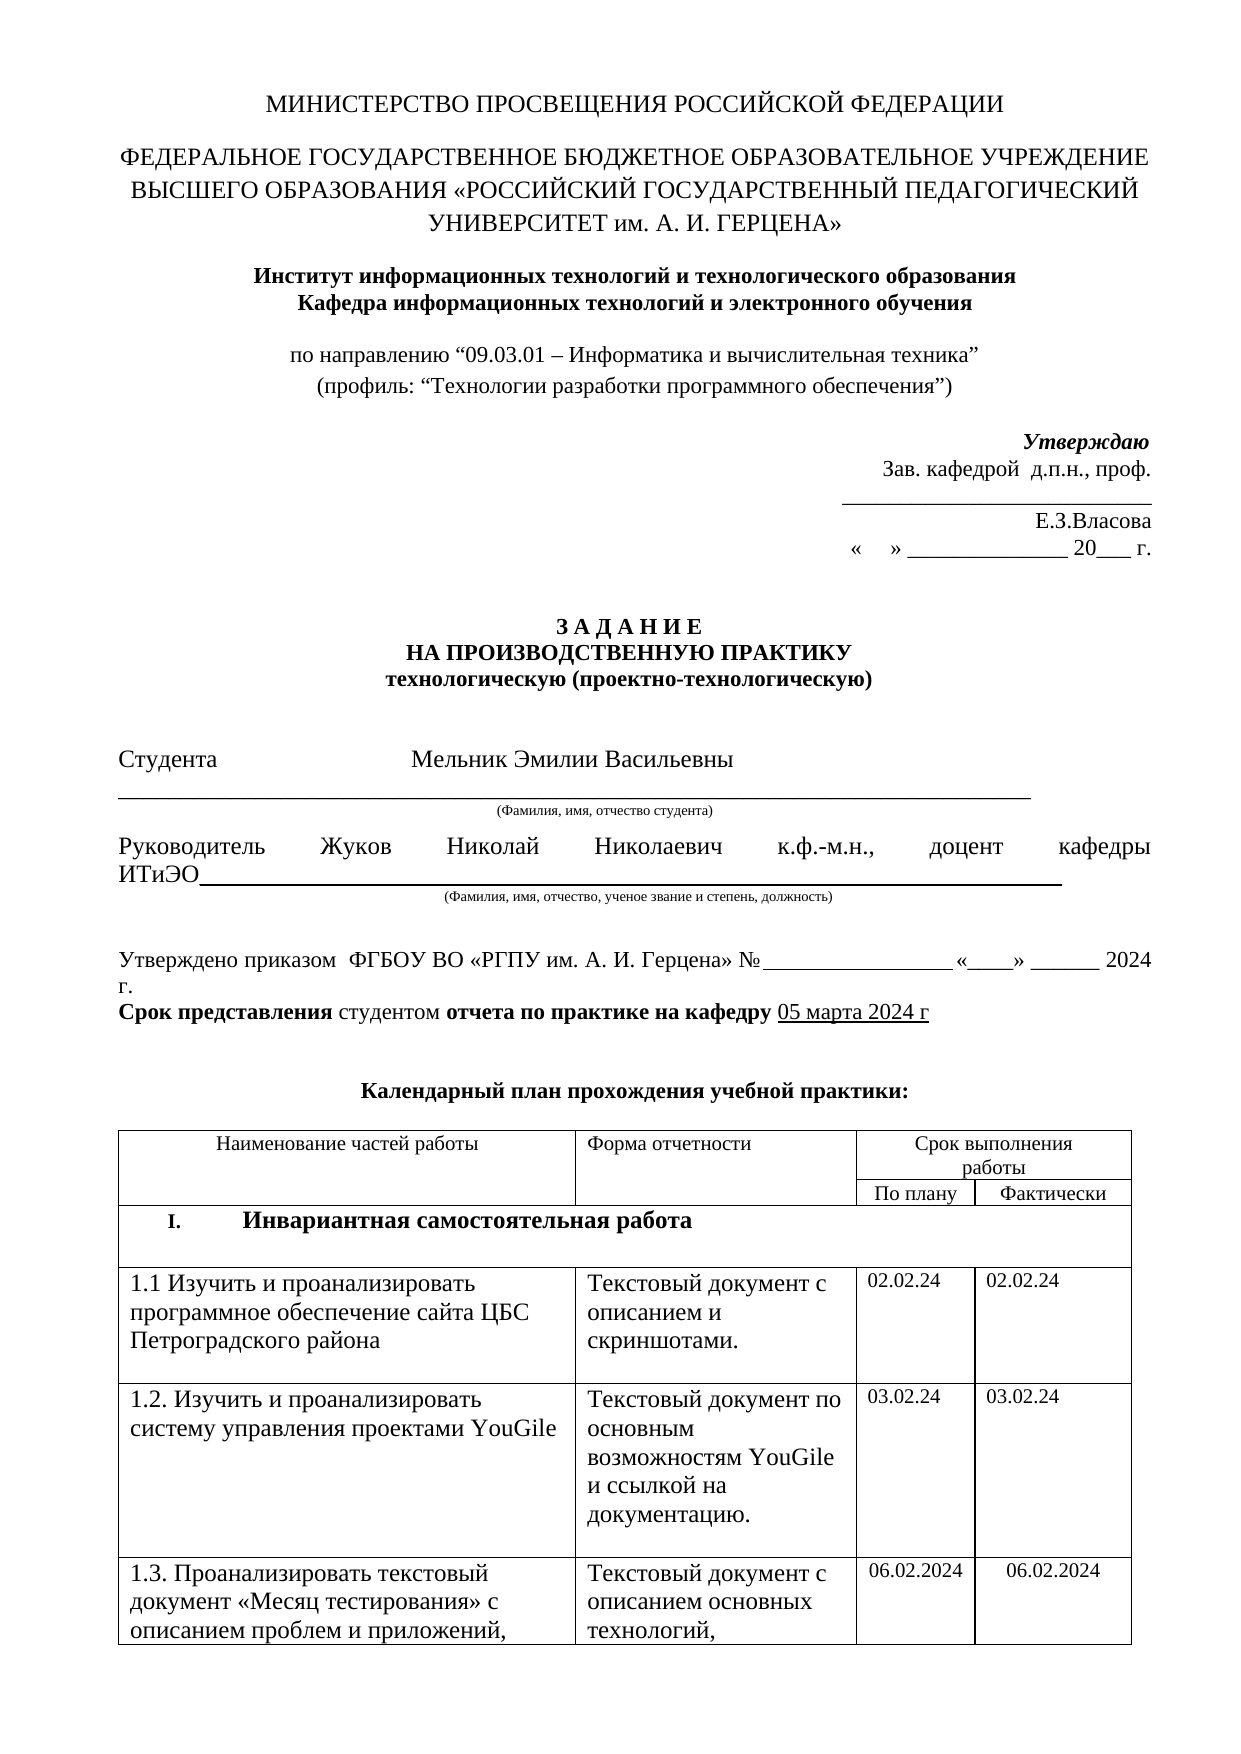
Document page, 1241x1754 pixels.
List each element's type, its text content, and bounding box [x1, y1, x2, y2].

text Студента Мельник Эмилии Васильевны _________________________________________________________________________ [118, 744, 1152, 802]
text Институт информационных технологий и технологического образования [118, 262, 1152, 289]
text Утверждаю [62, 428, 1152, 454]
text Руководитель Жуков Николай Николаевич к.ф.-м.н., доцент кафедры ИТиЭО_____________________________________________________________________ [118, 831, 1152, 888]
table_cell По плану [857, 1180, 974, 1204]
text НА ПРОИЗВОДСТВЕННУЮ ПРАКТИКУ [62, 639, 1152, 665]
table_cell 06.02.2024 [857, 1558, 974, 1644]
table_cell 02.02.24 [976, 1268, 1131, 1383]
table_cell 02.02.24 [857, 1268, 974, 1383]
text (профиль: “Технологии разработки программного обеспечения”) [118, 372, 1152, 398]
table_cell 03.02.24 [857, 1384, 974, 1557]
text МИНИСТЕРСТВО ПРОСВЕЩЕНИЯ РОССИЙСКОЙ ФЕДЕРАЦИИ [118, 89, 1152, 117]
text « » ______________ 20___ г. [62, 534, 1152, 560]
table_cell 06.02.2024 [976, 1558, 1131, 1644]
text Е.З.Власова [62, 507, 1152, 534]
text Зав. кафедрой д.п.н., проф. [62, 454, 1152, 481]
table_cell 03.02.24 [976, 1384, 1131, 1557]
text Срок представления студентом отчета по практике на кафедру 05 марта 2024 г [118, 998, 1152, 1025]
table_cell 1.1 Изучить и проанализировать программное обеспечение сайта ЦБС Петроградского района [119, 1268, 575, 1383]
text Утверждено приказом ФГБОУ ВО «РГПУ им. А. И. Герцена» № «____» ______ 2024 г. [118, 946, 1152, 998]
table_cell 1.2. Изучить и проанализировать систему управления проектами YouGile [119, 1384, 575, 1557]
table_cell Фактически [976, 1180, 1131, 1204]
table_cell Текстовый документ с описанием и скриншотами. [576, 1268, 856, 1383]
table_cell Текстовый документ по основным возможностям YouGile и ссылкой на документацию. [576, 1384, 856, 1557]
table_header Наименование частей работы [119, 1131, 575, 1204]
text ФЕДЕРАЛЬНОЕ ГОСУДАРСТВЕННОЕ БЮДЖЕТНОЕ ОБРАЗОВАТЕЛЬНОЕ УЧРЕЖДЕНИЕ ВЫСШЕГО ОБРАЗОВАНИЯ «РОССИЙСКИЙ ГОСУДАРСТВЕННЫЙ ПЕДАГОГИЧЕСКИЙ УНИВЕРСИТЕТ им. А. И. ГЕРЦЕНА» [118, 142, 1152, 237]
text (Фамилия, имя, отчество, ученое звание и степень, должность) [118, 888, 1152, 917]
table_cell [576, 1558, 856, 1644]
table_header Форма отчетности [576, 1131, 856, 1204]
table_header Срок выполнения работы [857, 1131, 1131, 1179]
text З А Д А Н И Е [62, 613, 1152, 639]
text Кафедра информационных технологий и электронного обучения [118, 289, 1152, 315]
text ___________________________ [62, 481, 1152, 507]
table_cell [119, 1558, 575, 1644]
table_cell Инвариантная самостоятельная работа [119, 1206, 1131, 1267]
text технологическую (проектно-технологическую) [62, 665, 1152, 692]
text Календарный план прохождения учебной практики: [118, 1077, 1152, 1104]
text (Фамилия, имя, отчество студента) [418, 802, 1152, 831]
text по направлению “09.03.01 – Информатика и вычислительная техника” [118, 341, 1152, 368]
